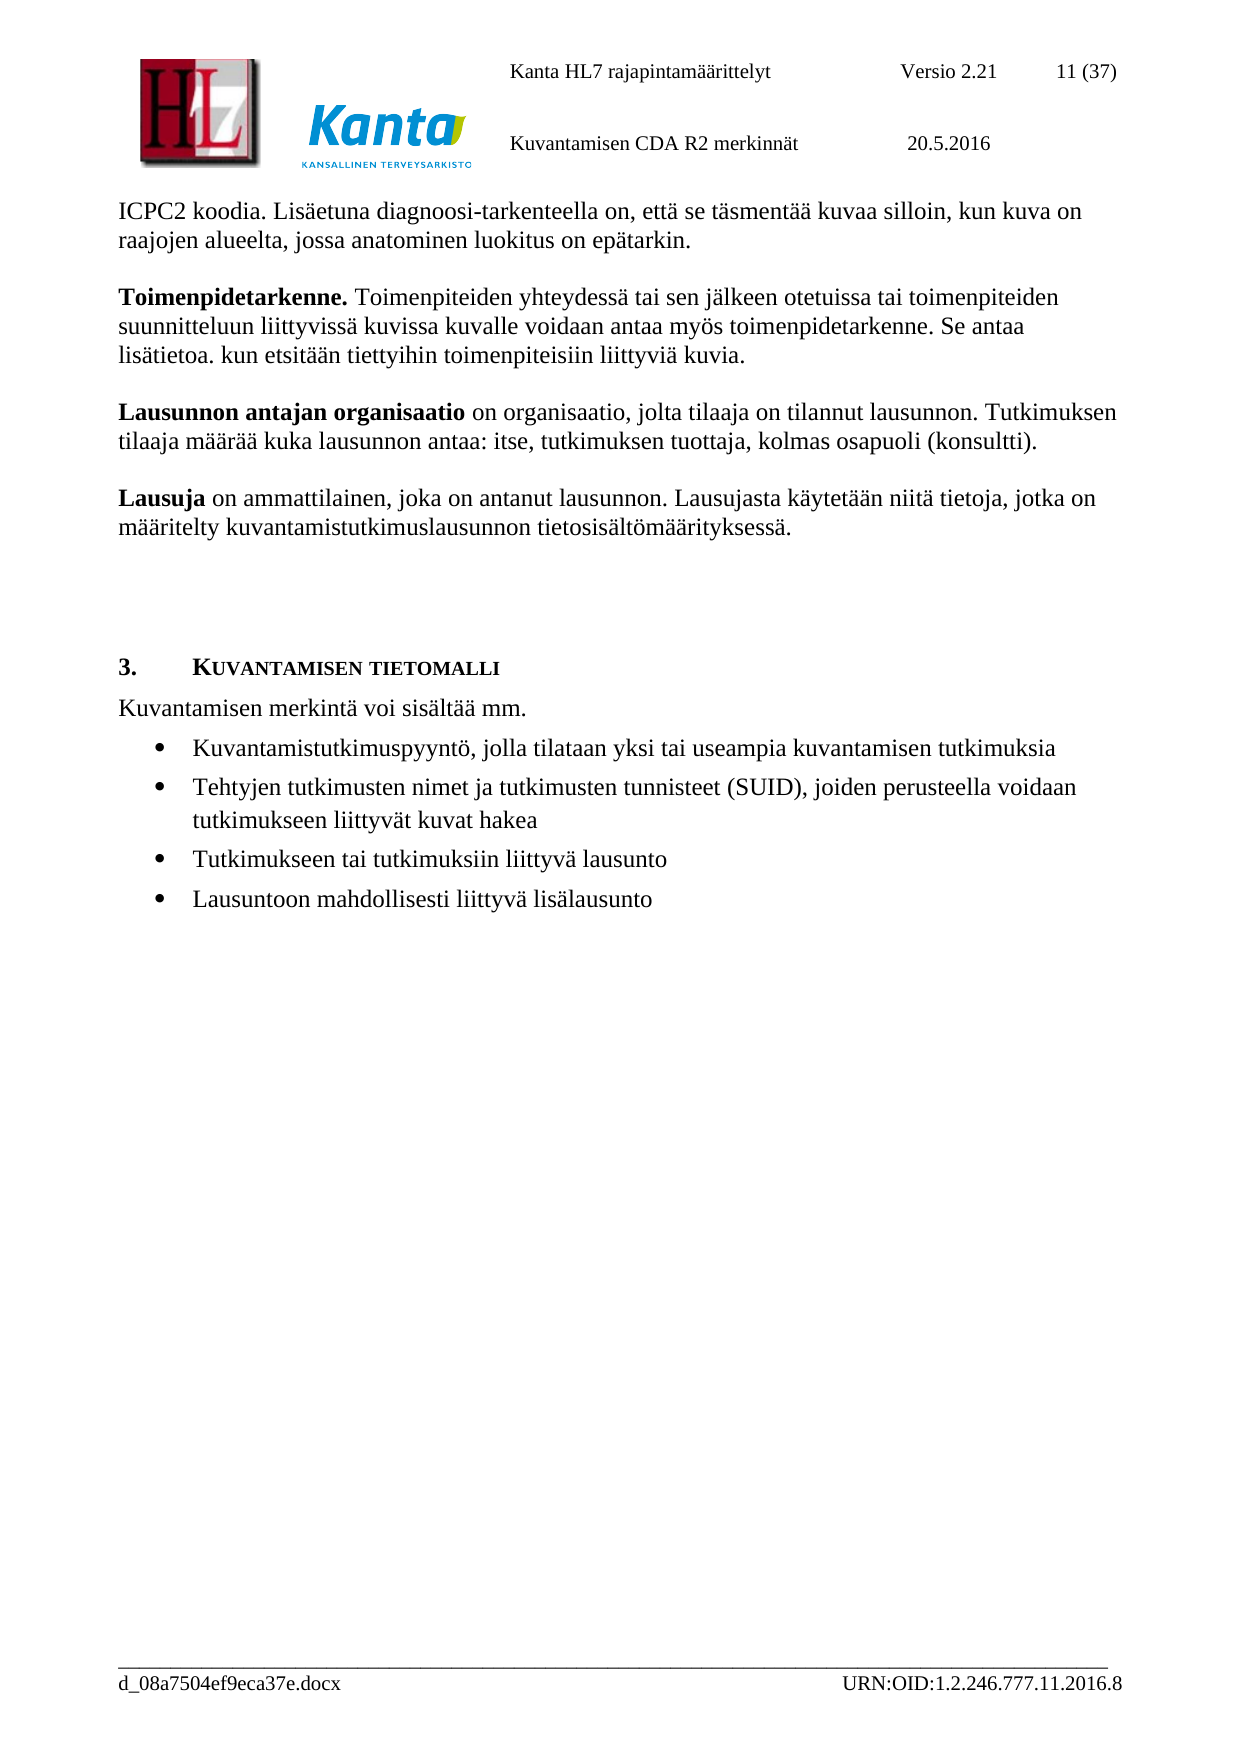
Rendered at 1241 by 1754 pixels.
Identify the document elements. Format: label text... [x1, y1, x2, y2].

text Kuvantamisen merkintä voi sisältää mm. [118, 693, 1122, 722]
picture [302, 105, 472, 168]
text Toimenpidetarkenne. Toimenpiteiden yhteydessä tai sen jälkeen otetuissa tai toimenpiteiden suunnitteluun liittyvissä kuvissa kuvalle voidaan antaa myös toimenpidetarkenne. Se antaa lisätietoa. kun etsitään tiettyihin toimenpiteisiin liittyviä kuvia. [118, 282, 1122, 368]
text Lausuja on ammattilainen, joka on antanut lausunnon. Lausujasta käytetään niitä tietoja, jotka on määritelty kuvantamistutkimuslausunnon tietosisältömäärityksessä. [118, 483, 1122, 541]
picture [323, 105, 335, 119]
list Tehtyjen tutkimusten nimet ja tutkimusten tunnisteet (SUID), joiden perusteella voidaan tutkimukseen liittyvät kuvat hakea [155, 772, 1122, 834]
list Tutkimukseen tai tutkimuksiin liittyvä lausunto [155, 844, 1122, 873]
subtitle Kuvantamisen tietomalli [118, 652, 1122, 681]
picture [140, 59, 262, 168]
list Kuvantamistutkimuspyyntö, jolla tilataan yksi tai useampia kuvantamisen tutkimuksia [155, 733, 1122, 762]
text Lausunnon antajan organisaatio on organisaatio, jolta tilaaja on tilannut lausunnon. Tutkimuksen tilaaja määrää kuka lausunnon antaa: itse, tutkimuksen tuottaja, kolmas osapuoli (konsultti). [118, 397, 1122, 455]
list Lausuntoon mahdollisesti liittyvä lisälausunto [155, 884, 1122, 912]
